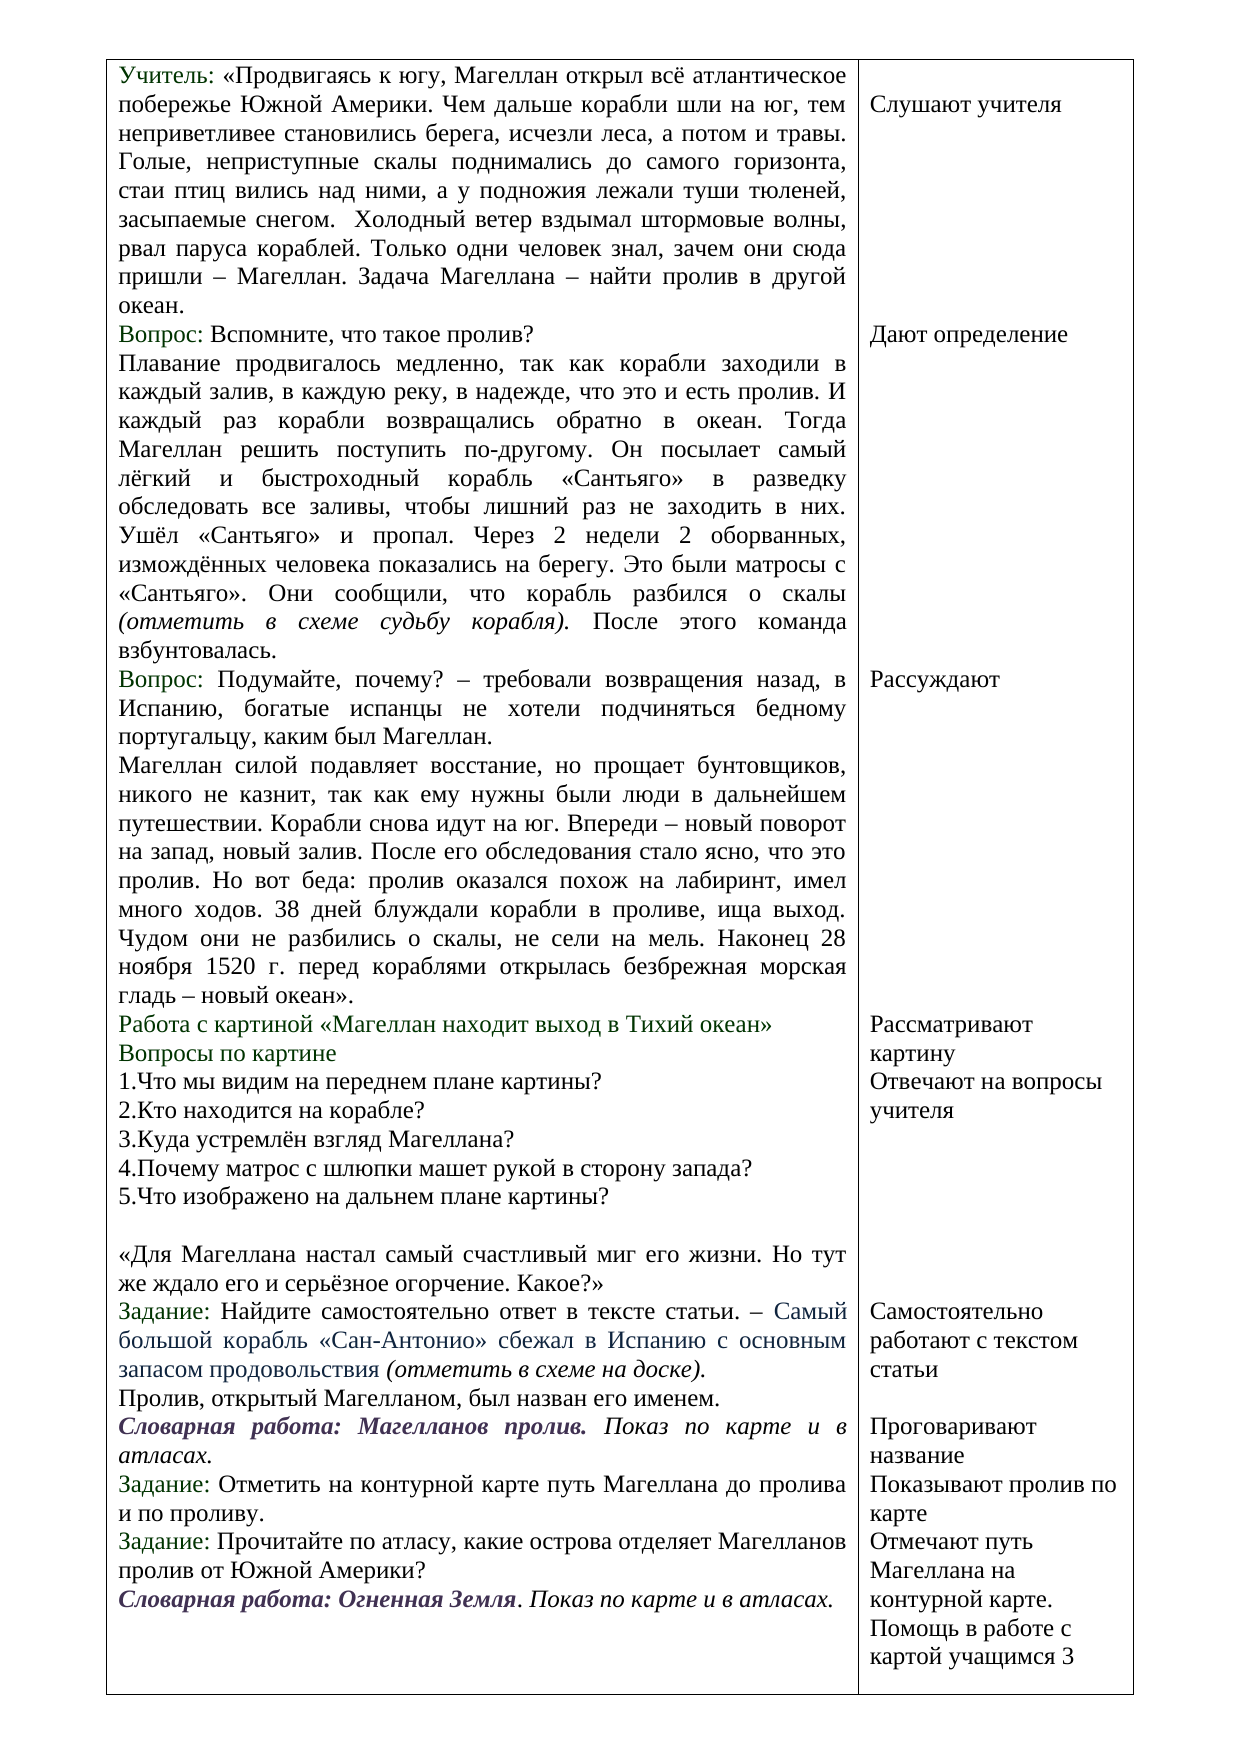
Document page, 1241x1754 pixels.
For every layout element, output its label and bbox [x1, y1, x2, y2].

table_cell [107, 60, 858, 1694]
table_cell [859, 60, 1133, 1694]
